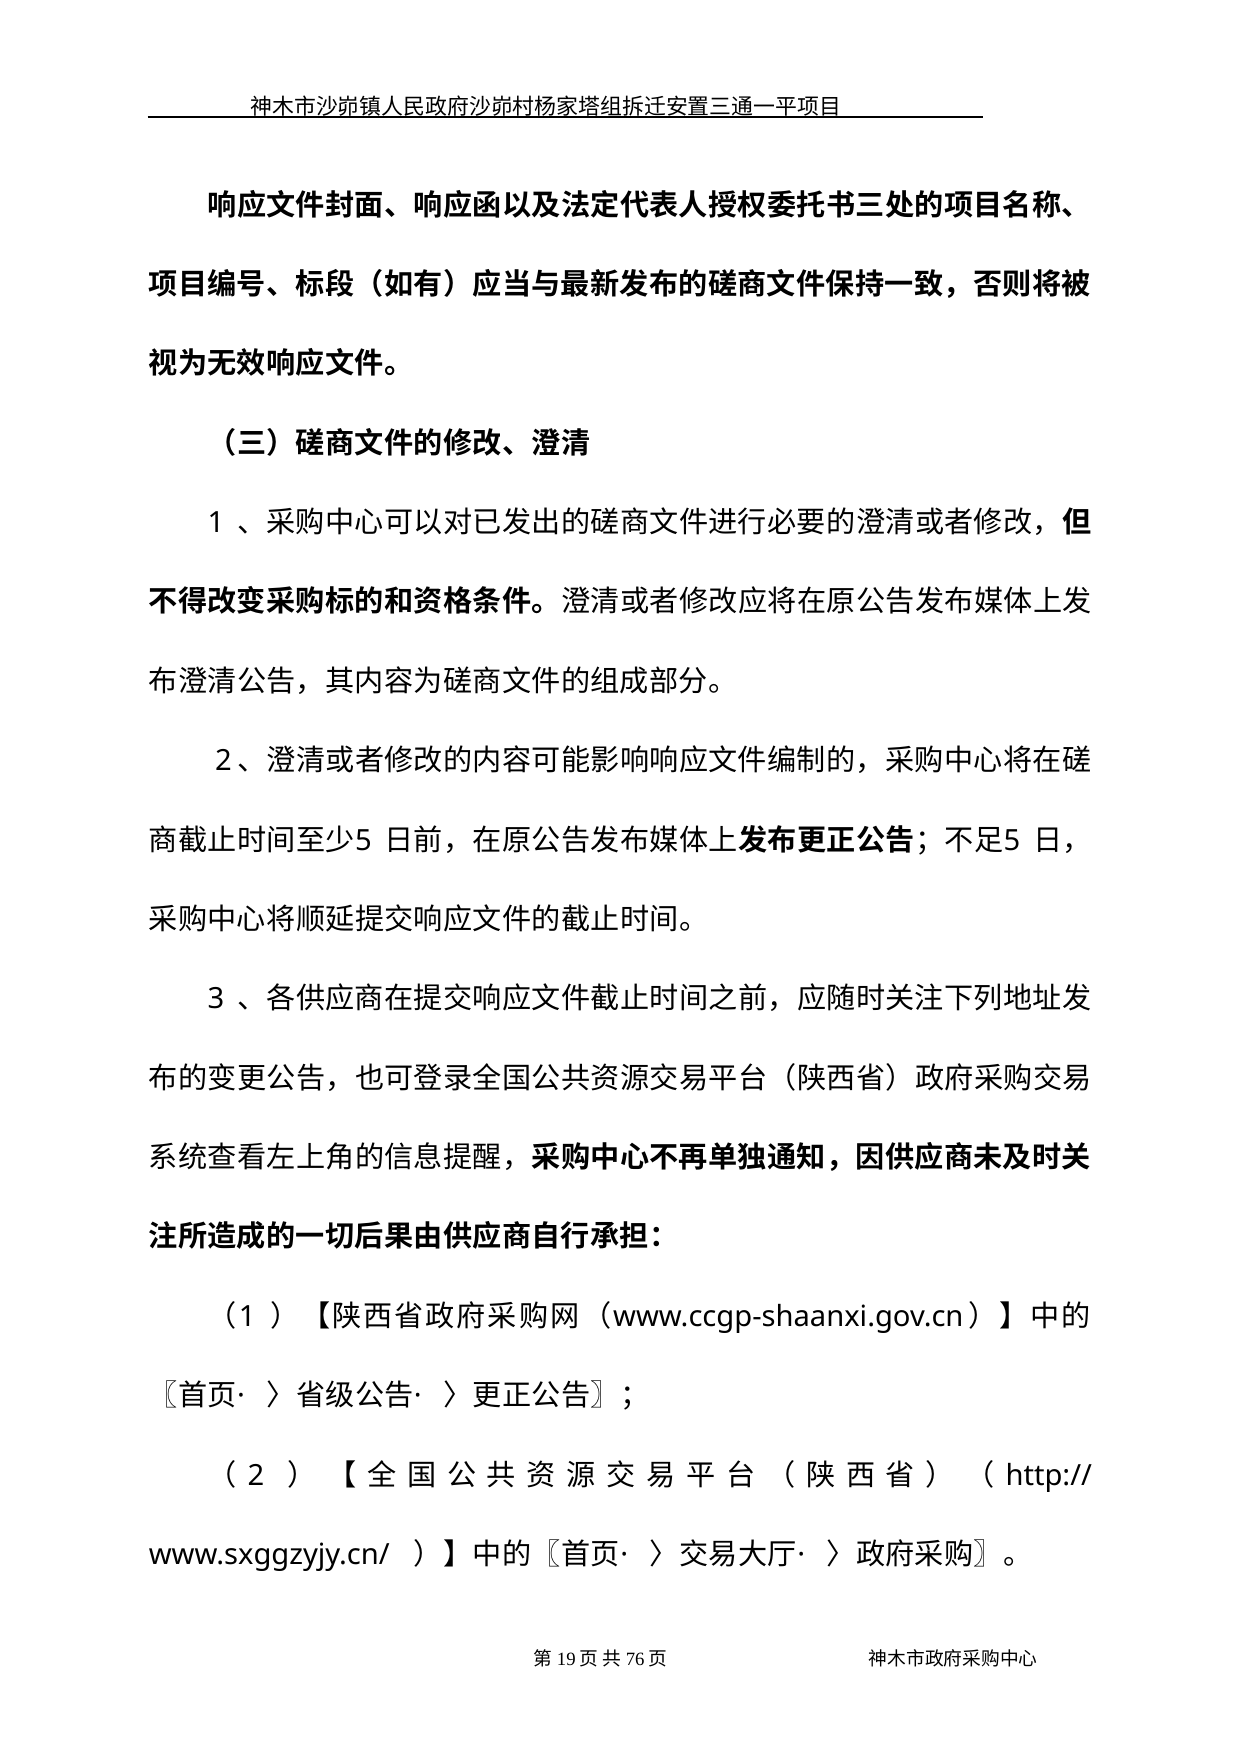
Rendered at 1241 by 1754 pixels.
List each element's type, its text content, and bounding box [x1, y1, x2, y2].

text （2）【全国公共资源交易平台（陕西省）（http://www.sxggzyjy.cn/）】中的〖首页·〉交易大厅·〉政府采购〗。 [148, 1433, 1092, 1591]
text （1）【陕西省政府采购网（www.ccgp-shaanxi.gov.cn）】中的〖首页·〉省级公告·〉更正公告〗； [148, 1274, 1092, 1433]
text 3、各供应商在提交响应文件截止时间之前，应随时关注下列地址发布的变更公告，也可登录全国公共资源交易平台（陕西省）政府采购交易系统查看左上角的信息提醒，采购中心不再单独通知，因供应商未及时关注所造成的一切后果由供应商自行承担： [148, 956, 1092, 1274]
text 响应文件封面、响应函以及法定代表人授权委托书三处的项目名称、项目编号、标段（如有）应当与最新发布的磋商文件保持一致，否则将被视为无效响应文件。 [148, 163, 1092, 401]
text （三）磋商文件的修改、澄清 [148, 401, 1092, 480]
text 1、采购中心可以对已发出的磋商文件进行必要的澄清或者修改，但不得改变采购标的和资格条件。澄清或者修改应将在原公告发布媒体上发布澄清公告，其内容为磋商文件的组成部分。 [148, 480, 1092, 718]
text 2、澄清或者修改的内容可能影响响应文件编制的，采购中心将在磋商截止时间至少5日前，在原公告发布媒体上发布更正公告；不足5日，采购中心将顺延提交响应文件的截止时间。 [148, 718, 1092, 956]
